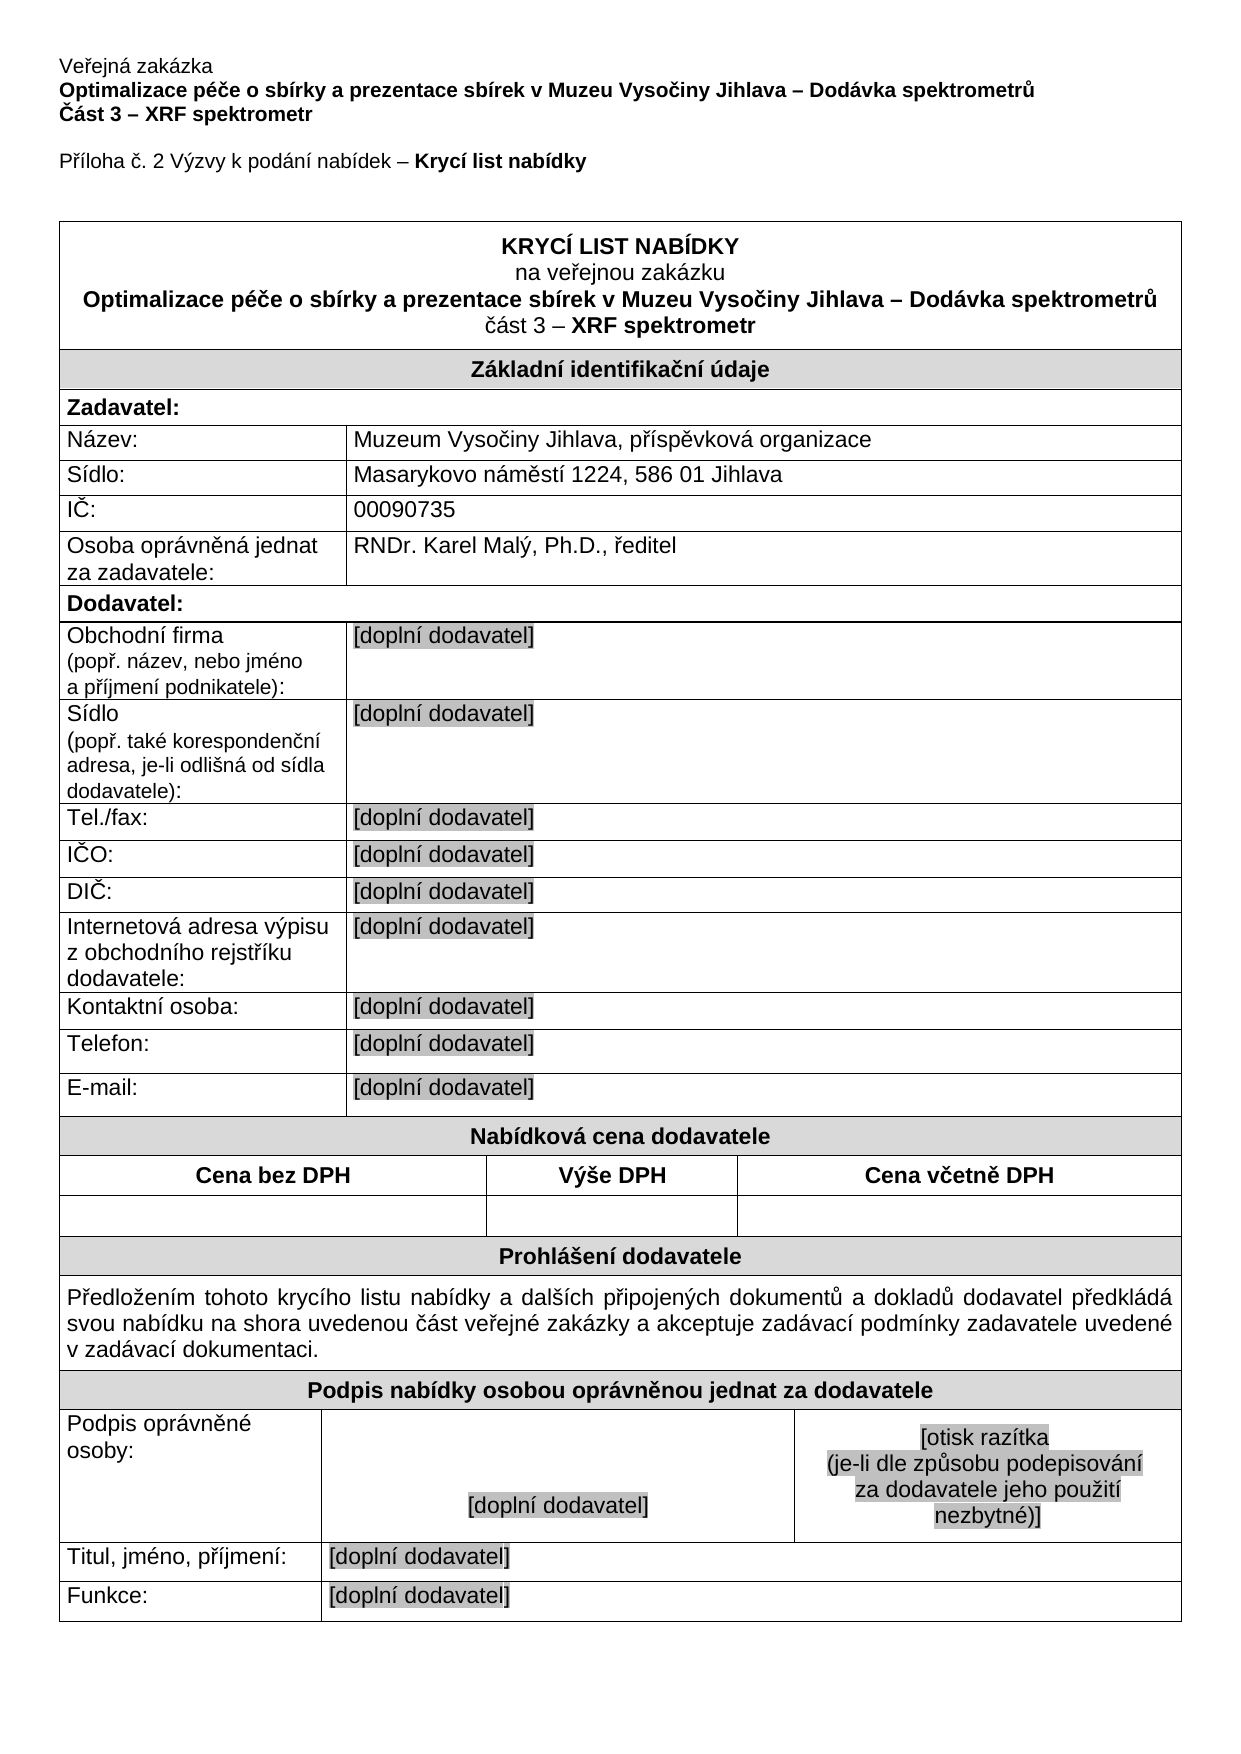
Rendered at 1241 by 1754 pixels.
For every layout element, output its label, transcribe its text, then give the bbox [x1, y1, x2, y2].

table_cell [738, 1196, 1181, 1236]
table_cell [doplní dodavatel] [347, 993, 1181, 1029]
table_cell [doplní dodavatel] [347, 804, 1181, 840]
table_cell Muzeum Vysočiny Jihlava, příspěvková organizace [347, 426, 1181, 460]
table_cell [346, 586, 1181, 621]
table_cell Dodavatel: [60, 586, 346, 621]
table_cell [doplní dodavatel] [347, 878, 1181, 912]
table_cell Prohlášení dodavatele [60, 1237, 1181, 1275]
table_cell Kontaktní osoba: [60, 993, 346, 1029]
table_cell Tel./fax: [60, 804, 346, 840]
table_header KRYCÍ LIST NABÍDKY na veřejnou zakázku Optimalizace péče o sbírky a prezentace sbírek v Muzeu Vysočiny Jihlava – Dodávka spektrometrů část 3 – XRF spektrometr [60, 222, 1181, 349]
table_cell Masarykovo náměstí 1224, 586 01 Jihlava [347, 461, 1181, 494]
table_cell [doplní dodavatel] [322, 1543, 1181, 1581]
table_cell Sídlo: [60, 461, 346, 494]
table_cell IČO: [60, 841, 346, 877]
table_cell Telefon: [60, 1030, 346, 1073]
table_cell Základní identifikační údaje [60, 350, 1181, 388]
table_cell [doplní dodavatel] [347, 913, 1181, 992]
table_cell Zadavatel: [60, 390, 1181, 425]
table_cell DIČ: [60, 878, 346, 912]
table_cell Výše DPH [487, 1156, 737, 1195]
table_cell [doplní dodavatel] [347, 700, 1181, 803]
table_cell Podpis oprávněné osoby: [60, 1410, 321, 1542]
table_cell Podpis nabídky osobou oprávněnou jednat za dodavatele [60, 1371, 1181, 1409]
table_cell [doplní dodavatel] [347, 1030, 1181, 1073]
table_cell Název: [60, 426, 346, 460]
table_cell [otisk razítka (je-li dle způsobu podepisování za dodavatele jeho použití nezbytné)] [795, 1410, 1181, 1542]
table_cell Cena bez DPH [60, 1156, 486, 1195]
table_cell Nabídková cena dodavatele [60, 1117, 1181, 1155]
table_cell Osoba oprávněná jednat za zadavatele: [60, 532, 346, 585]
table_cell Internetová adresa výpisu z obchodního rejstříku dodavatele: [60, 913, 346, 992]
table_cell Cena včetně DPH [738, 1156, 1181, 1195]
table_cell [doplní dodavatel] [347, 623, 1181, 699]
table_cell Sídlo (popř. také korespondenční adresa, je-li odlišná od sídla dodavatele): [60, 700, 346, 803]
table_cell [60, 1196, 486, 1236]
table_cell Titul, jméno, příjmení: [60, 1543, 321, 1581]
table_cell 00090735 [347, 496, 1181, 531]
table_cell Obchodní firma (popř. název, nebo jméno a příjmení podnikatele): [60, 623, 346, 699]
table_cell [487, 1196, 737, 1236]
table_cell [doplní dodavatel] [322, 1582, 1181, 1621]
table_cell [doplní dodavatel] [347, 1074, 1181, 1116]
table_cell E-mail: [60, 1074, 346, 1116]
table_cell Funkce: [60, 1582, 321, 1621]
table_cell IČ: [60, 496, 346, 531]
table_cell [doplní dodavatel] [322, 1410, 794, 1542]
table_cell [doplní dodavatel] [347, 841, 1181, 877]
table_cell Předložením tohoto krycího listu nabídky a dalších připojených dokumentů a dokladů dodavatel předkládá svou nabídku na shora uvedenou část veřejné zakázky a akceptuje zadávací podmínky zadavatele uvedené v zadávací dokumentaci. [60, 1276, 1181, 1370]
table_cell RNDr. Karel Malý, Ph.D., ředitel [347, 532, 1181, 585]
